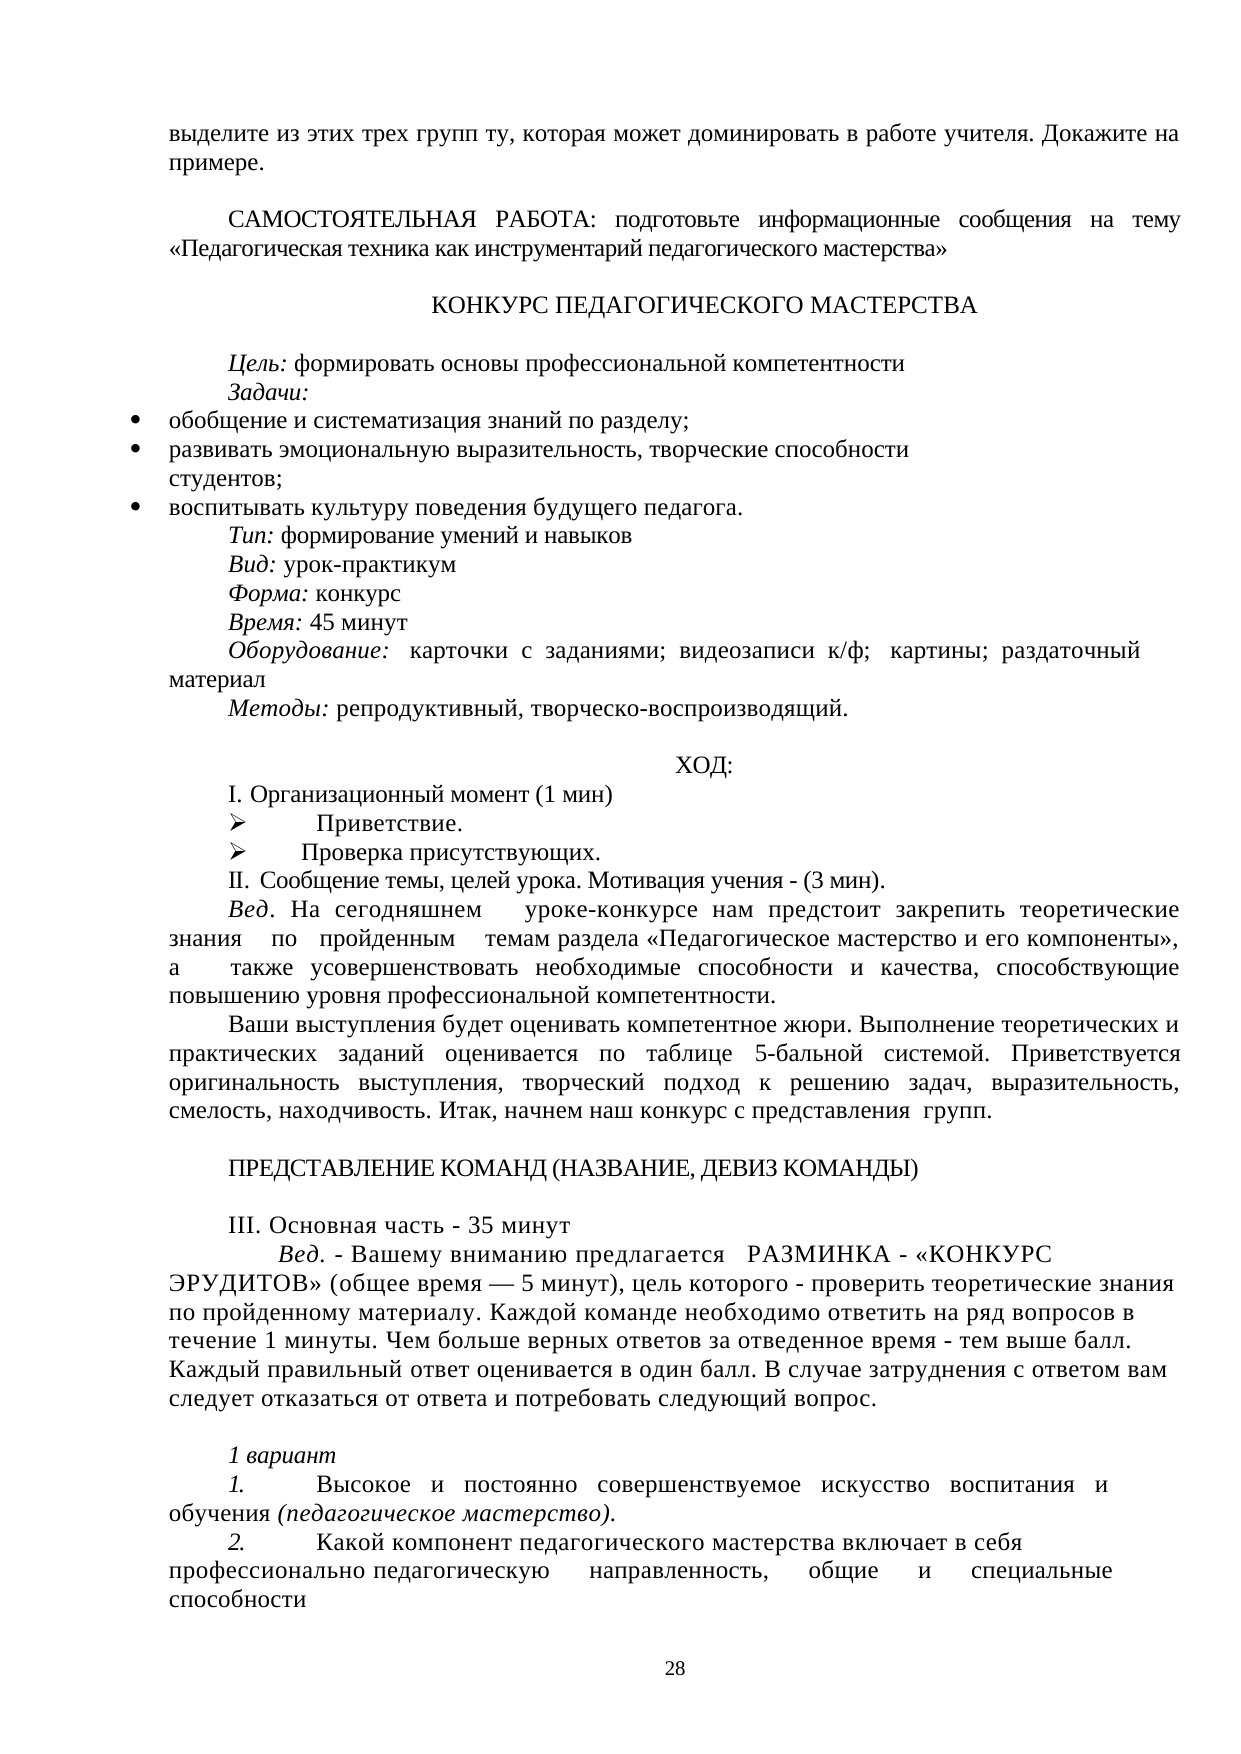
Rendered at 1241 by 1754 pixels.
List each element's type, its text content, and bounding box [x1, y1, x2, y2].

text САМОСТОЯТЕЛЬНАЯ РАБОТА: подготовьте информационные сообщения на тему «Педагогическая техника как инструментарий педагогического мастерства» [169, 204, 1181, 262]
text КОНКУРС ПЕДАГОГИЧЕСКОГО МАСТЕРСТВА [169, 291, 1181, 319]
list Проверка присутствующих. [169, 837, 1181, 866]
text Время: 45 минут [169, 607, 1181, 636]
list развивать эмоциональную выразительность, творческие способности студентов; [131, 434, 1181, 492]
text Вед. - Вашему вниманию предлагается РАЗМИНКА - «КОНКУРС ЭРУДИТОВ» (общее время — 5 минут), цель которого - проверить теоретические знания по пройденному материалу. Каждой команде необходимо ответить на ряд вопросов в течение 1 минуты. Чем больше верных ответов за отведенное время - тем выше балл. Каждый правильный ответ оценивается в один балл. В случае затруднения с ответом вам следует отказаться от ответа и потребовать следующий вопрос. [169, 1239, 1181, 1412]
list Высокое и постоянно совершенствуемое искусство воспитания и обучения (педагогическое мастерство). [169, 1469, 1181, 1527]
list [169, 1527, 1181, 1613]
text I. Организационный момент (1 мин) [169, 779, 1181, 808]
list обобщение и систематизация знаний по разделу; [131, 406, 1181, 434]
list Приветствие. [169, 808, 1181, 837]
text II. Сообщение темы, целей урока. Мотивация учения - (3 мин). [169, 866, 1181, 894]
text Вид: урок-практикум [169, 549, 1181, 578]
text Цель: формировать основы профессиональной компетентности [169, 348, 1181, 377]
text Задачи: [169, 377, 1181, 406]
list воспитывать культуру поведения будущего педагога. [131, 492, 1181, 521]
text Форма: конкурс [169, 578, 1181, 607]
text ХОД: [169, 751, 1181, 779]
text ПРЕДСТАВЛЕНИЕ КОМАНД (НАЗВАНИЕ, ДЕВИЗ КОМАНДЫ) [169, 1153, 1181, 1182]
text Тип: формирование умений и навыков [169, 521, 1181, 549]
text Ваши выступления будет оценивать компетентное жюри. Выполнение теоретических и практических заданий оценивается по таблице 5-бальной системой. Приветствуется оригинальность выступления, творческий подход к решению задач, выразительность, смелость, находчивость. Итак, начнем наш конкурс с представления групп. [169, 1009, 1181, 1124]
text Вед. На сегодняшнем уроке-конкурсе нам предстоит закрепить теоретические знания по пройденным темам раздела «Педагогическое мастерство и его компоненты», а также усовершенствовать необходимые способности и качества, способствующие повышению уровня профессиональной компетентности. [169, 894, 1181, 1009]
text Методы: репродуктивный, творческо-воспроизводящий. [169, 693, 1181, 722]
text 1 вариант [169, 1441, 1181, 1469]
text III. Основная часть - 35 минут [169, 1211, 1181, 1239]
text Оборудование: карточки с заданиями; видеозаписи к/ф; картины; раздаточный материал [169, 636, 1181, 693]
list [169, 118, 1181, 176]
